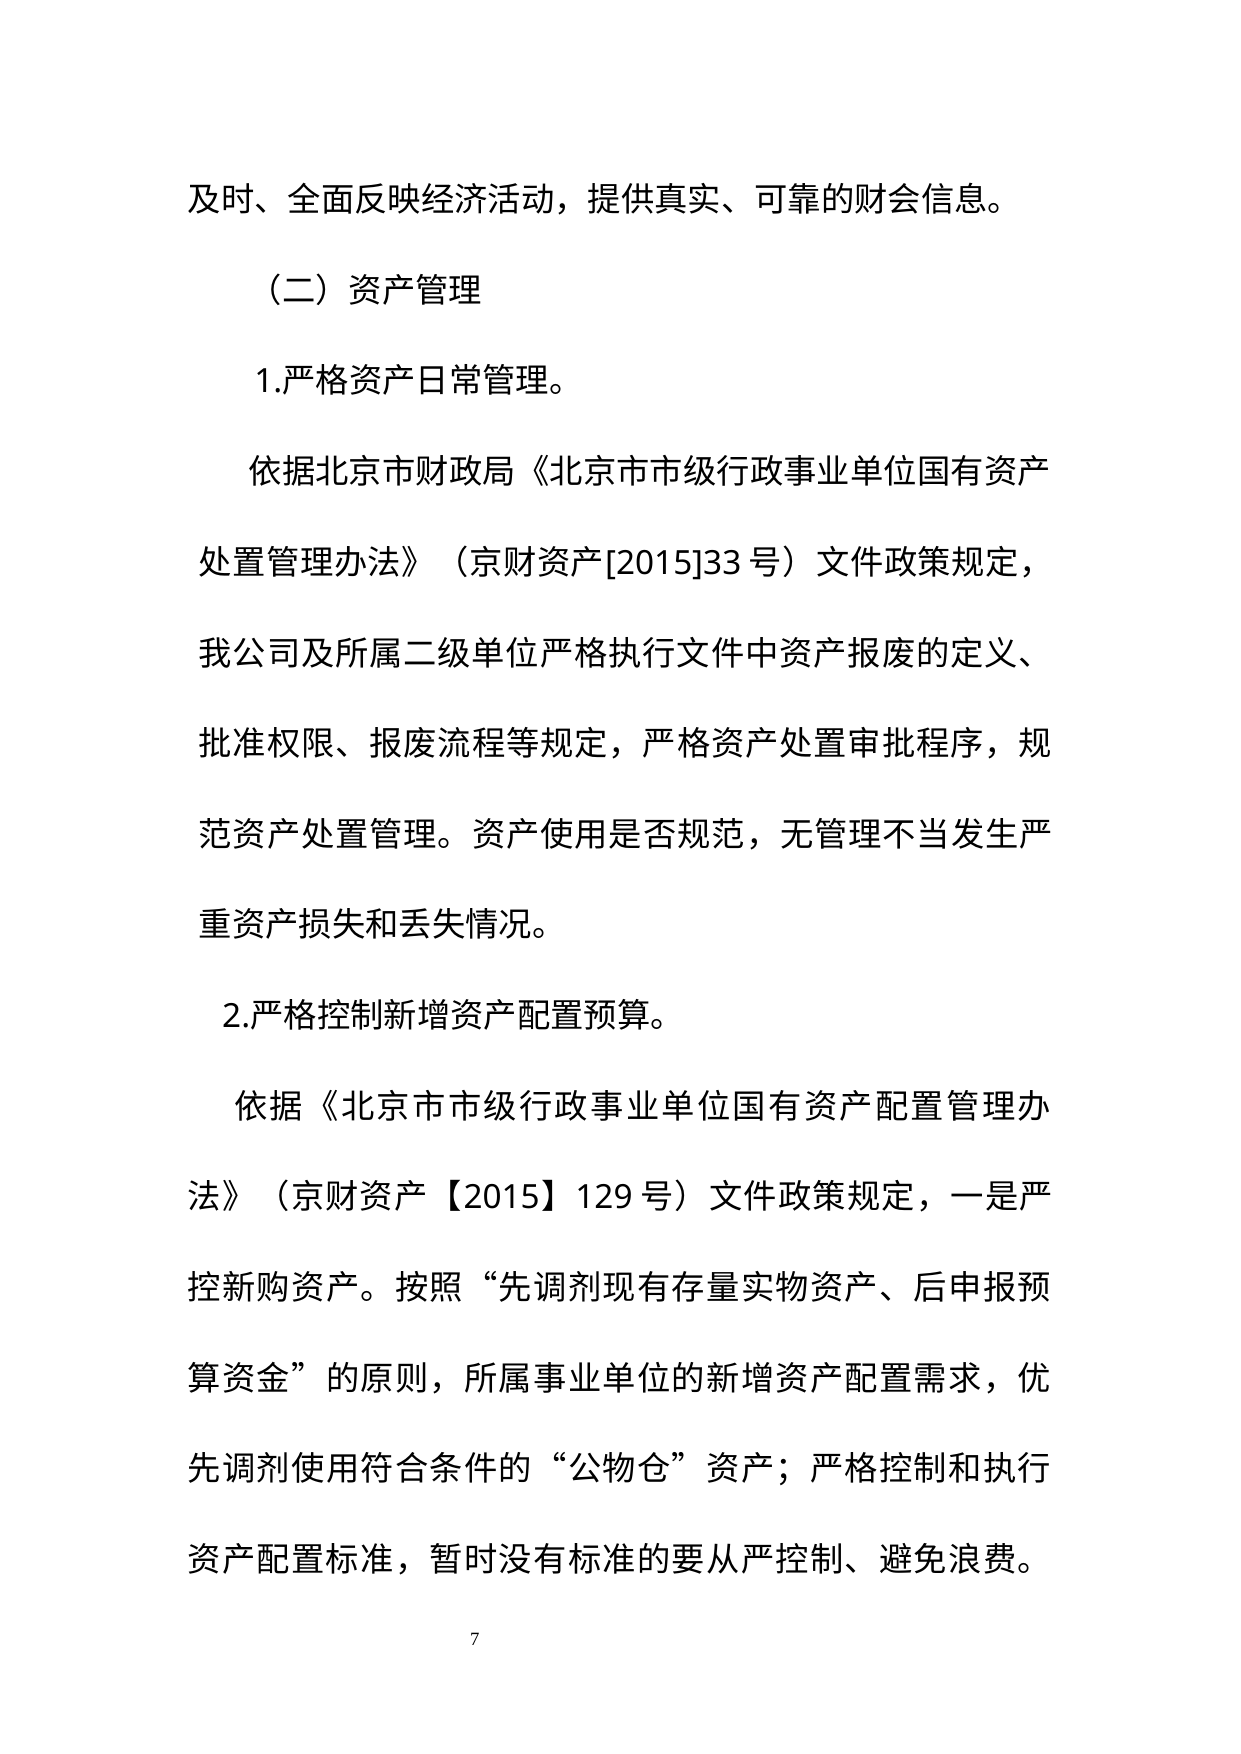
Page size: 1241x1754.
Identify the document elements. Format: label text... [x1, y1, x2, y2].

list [187, 152, 1053, 243]
list 资产管理 [198, 243, 1053, 333]
text 依据北京市财政局《北京市市级行政事业单位国有资产处置管理办法》（京财资产[2015]33号）文件政策规定，我公司及所属二级单位严格执行文件中资产报废的定义、批准权限、报废流程等规定，严格资产处置审批程序，规范资产处置管理。资产使用是否规范，无管理不当发生严重资产损失和丢失情况。 [198, 424, 1053, 968]
list 1.严格资产日常管理。 [187, 333, 1053, 424]
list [187, 1058, 1053, 1602]
list 2.严格控制新增资产配置预算。 [187, 968, 1053, 1058]
